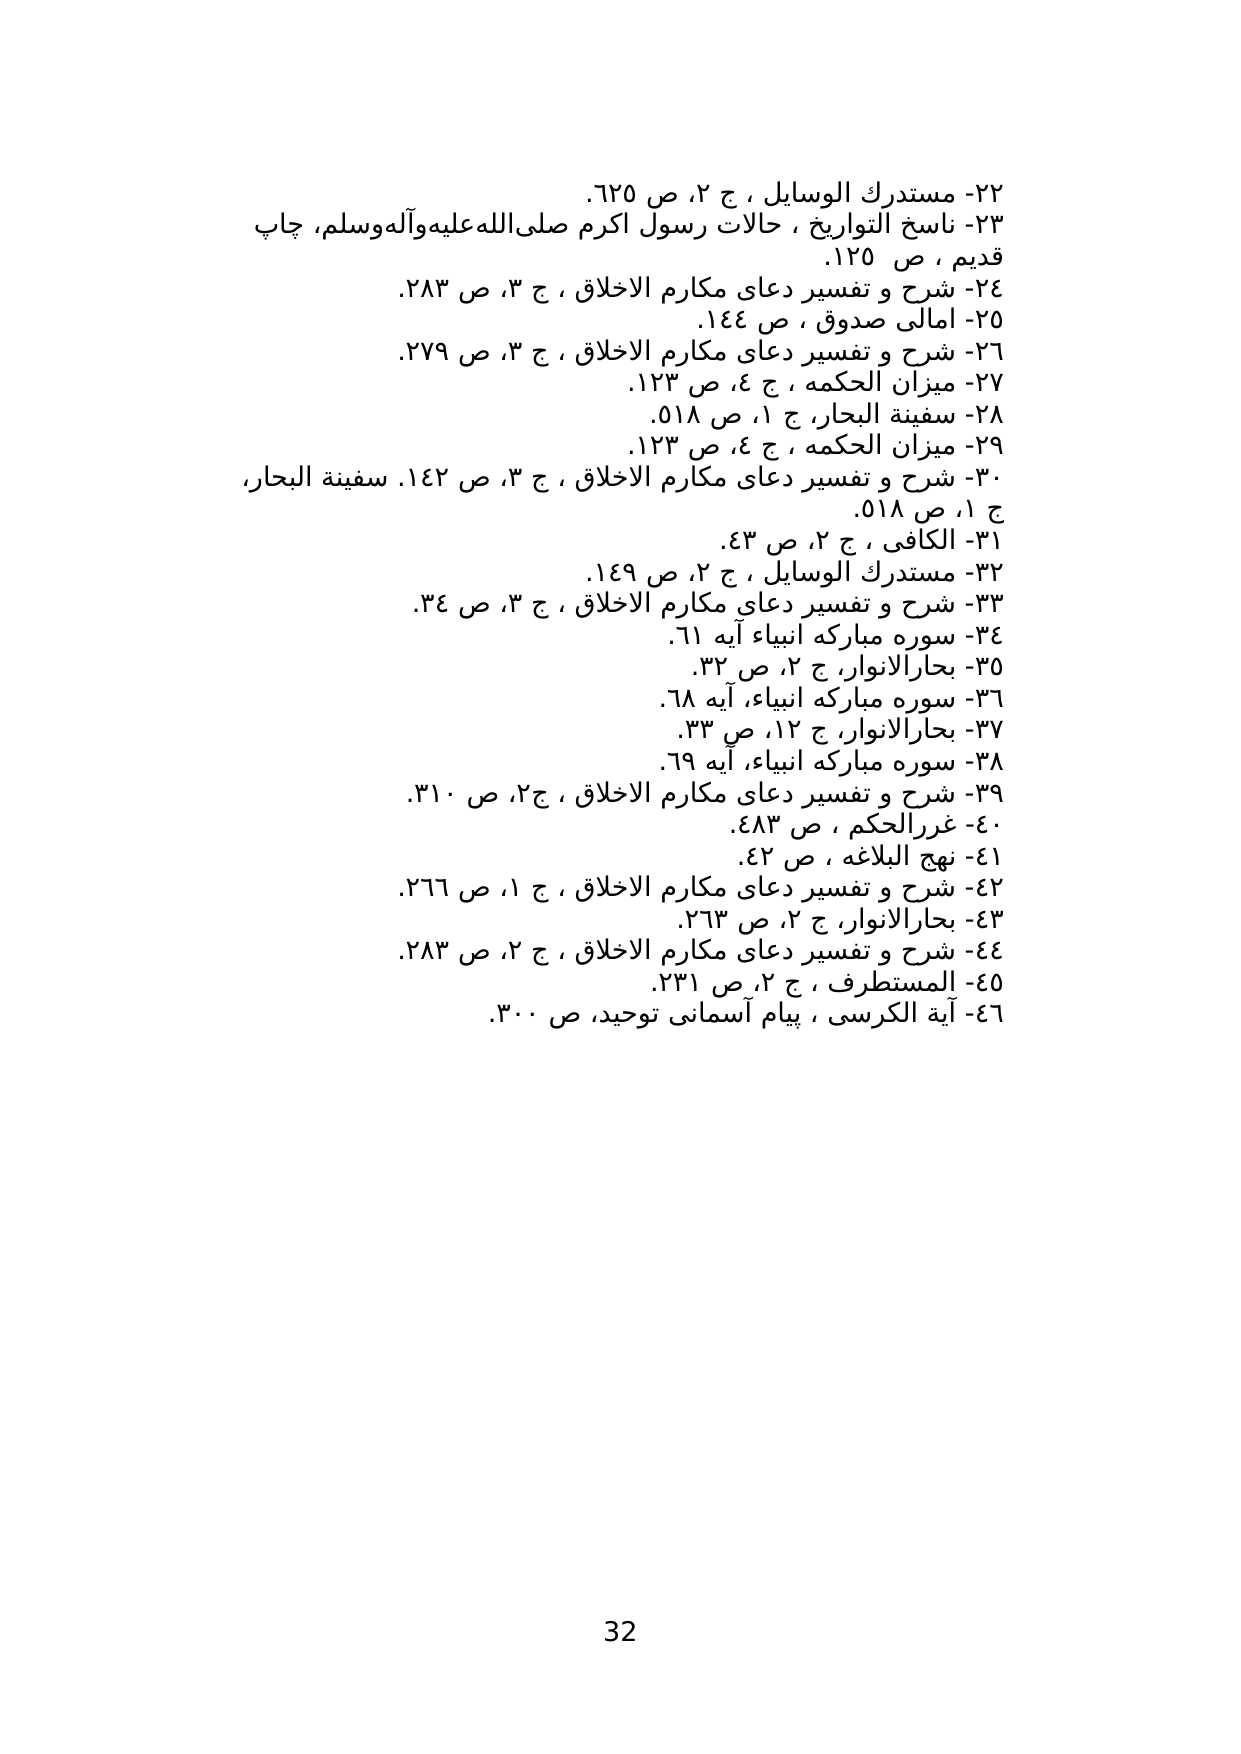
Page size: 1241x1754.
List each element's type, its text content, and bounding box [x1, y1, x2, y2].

text ٤٣- بحارالانوار، ج ٢، ص ٢٦٣. [236, 903, 1004, 935]
text ٤٥- المستطرف ، ج ٢، ص ٢٣١. [236, 966, 1004, 998]
text ٣١- الكافى ، ج ٢، ص ٤٣. [236, 524, 1004, 556]
text ٤٠- غررالحكم ، ص ٤٨٣. [236, 808, 1004, 840]
text ٣٣- شرح و تفسير دعاى مكارم الاخلاق ، ج ٣، ص ٣٤. [236, 587, 1004, 619]
text ٢٤- شرح و تفسير دعاى مكارم الاخلاق ، ج ٣، ص ٢٨٣. [236, 272, 1004, 303]
text ٣٤- سوره مباركه انبياء آيه ٦١. [236, 619, 1004, 651]
text ٢٢- مستدرك الوسايل ، ج ٢، ص ٦٢٥. [236, 177, 1004, 209]
text ٣٨- سوره مباركه انبياء، آيه ٦٩. [236, 745, 1004, 777]
text ٣٩- شرح و تفسير دعاى مكارم الاخلاق ، ج٢، ص ٣١٠. [236, 777, 1004, 808]
text ٢٦- شرح و تفسير دعاى مكارم الاخلاق ، ج ٣، ص ٢٧٩. [236, 335, 1004, 367]
text ٣٥- بحارالانوار، ج ٢، ص ٣٢. [236, 651, 1004, 682]
text ٢٩- ميزان الحكمه ، ج ٤، ص ١٢٣. [236, 430, 1004, 461]
text ٤٢- شرح و تفسير دعاى مكارم الاخلاق ، ج ١، ص ٢٦٦. [236, 872, 1004, 903]
text ٢٥- امالى صدوق ، ص ١٤٤. [236, 303, 1004, 335]
text ٤١- نهج البلاغه ، ص ٤٢. [236, 840, 1004, 872]
text ٢٧- ميزان الحكمه ، ج ٤، ص ١٢٣. [236, 367, 1004, 398]
text ٢٣- ناسخ التواريخ ، حالات رسول اكرم صلى‌الله‌عليه‌وآله‌وسلم، چاپ قديم ، ص ‍ ١٢٥. [236, 209, 1004, 272]
text ٣٦- سوره مباركه انبياء، آيه ٦٨. [236, 682, 1004, 714]
text ٤٤- شرح و تفسير دعاى مكارم الاخلاق ، ج ٢، ص ٢٨٣. [236, 935, 1004, 966]
text ٤٦- آية الكرسى ، پيام آسمانى توحيد، ص ٣٠٠. [236, 998, 1004, 1029]
text ٣٠- شرح و تفسير دعاى مكارم الاخلاق ، ج ٣، ص ١٤٢. سفينة البحار، ج ١، ص ٥١٨. [236, 461, 1004, 524]
text ٣٧- بحارالانوار، ج ١٢، ص ٣٣. [236, 714, 1004, 745]
text ٣٢- مستدرك الوسايل ، ج ٢، ص ١٤٩. [236, 556, 1004, 587]
text ٢٨- سفينة البحار، ج ١، ص ٥١٨. [236, 398, 1004, 430]
